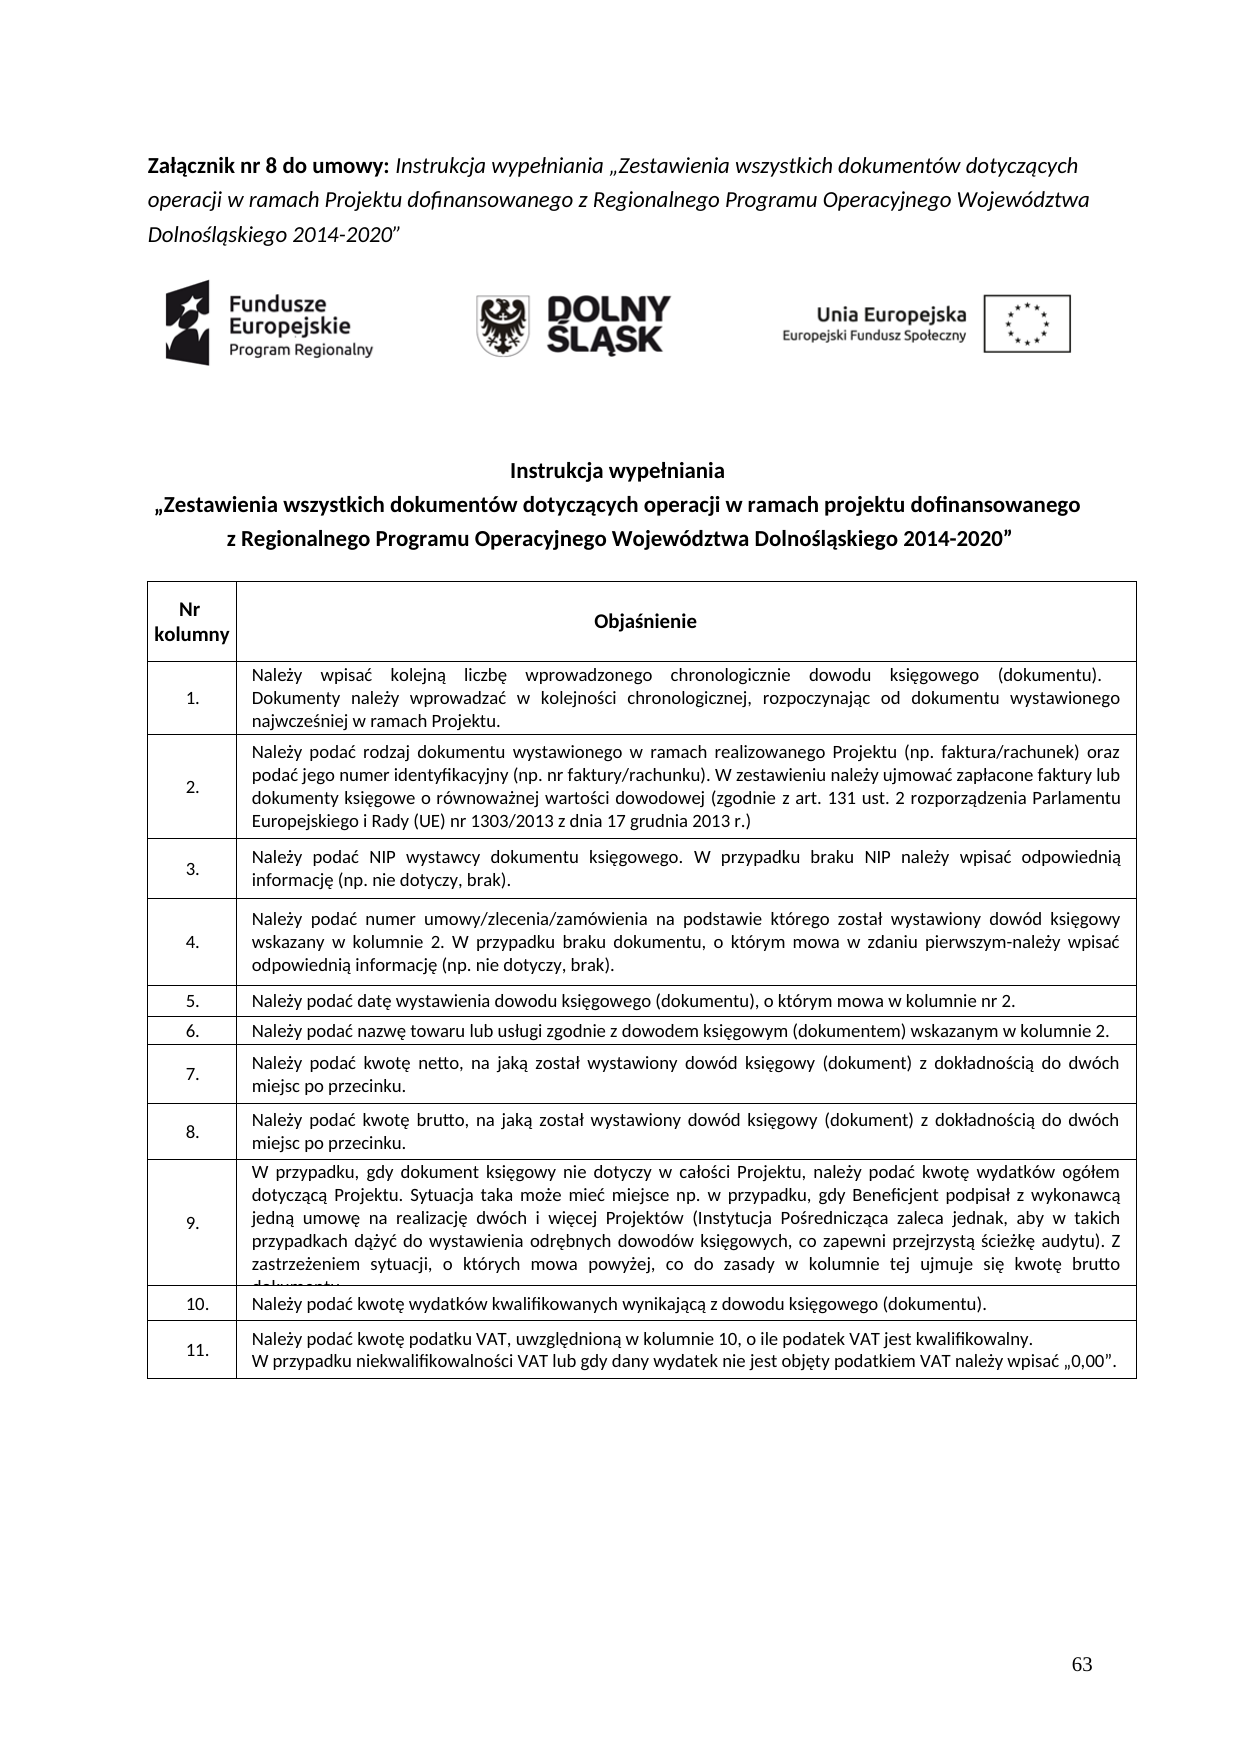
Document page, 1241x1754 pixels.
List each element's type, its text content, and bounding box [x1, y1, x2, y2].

table_cell [148, 1321, 236, 1378]
table_cell Należy podać NIP wystawcy dokumentu księgowego. W przypadku braku NIP należy wpisać odpowiednią informację (np. nie dotyczy, brak). [237, 839, 1136, 898]
table_cell Należy podać kwotę wydatków kwalifikowanych wynikającą z dowodu księgowego (dokumentu). [237, 1286, 1136, 1320]
table_cell [148, 1160, 236, 1285]
picture [148, 276, 1093, 371]
table_cell [148, 1045, 236, 1103]
table_cell Należy podać rodzaj dokumentu wystawionego w ramach realizowanego Projektu (np. faktura/rachunek) oraz podać jego numer identyfikacyjny (np. nr faktury/rachunku). W zestawieniu należy ujmować zapłacone faktury lub dokumenty księgowe o równoważnej wartości dowodowej (zgodnie z art. 131 ust. 2 rozporządzenia Parlamentu Europejskiego i Rady (UE) nr 1303/2013 z dnia 17 grudnia 2013 r.) [237, 735, 1136, 838]
table_header Objaśnienie [237, 582, 1136, 661]
table_cell Należy wpisać kolejną liczbę wprowadzonego chronologicznie dowodu księgowego (dokumentu). Dokumenty należy wprowadzać w kolejności chronologicznej, rozpoczynając od dokumentu wystawionego najwcześniej w ramach Projektu. [237, 662, 1136, 734]
table_cell Należy podać datę wystawienia dowodu księgowego (dokumentu), o którym mowa w kolumnie nr 2. [237, 986, 1136, 1016]
table_header Nr kolumny [148, 582, 236, 661]
text Instrukcja wypełniania „Zestawienia wszystkich dokumentów dotyczących operacji w ramach projektu dofinansowanego z Regionalnego Programu Operacyjnego Województwa Dolnośląskiego 2014-2020” [148, 456, 1092, 552]
table_cell [148, 839, 236, 898]
table_cell Należy podać kwotę podatku VAT, uwzględnioną w kolumnie 10, o ile podatek VAT jest kwalifikowalny. W przypadku niekwalifikowalności VAT lub gdy dany wydatek nie jest objęty podatkiem VAT należy wpisać „0,00”. [237, 1321, 1136, 1378]
text Załącznik nr 8 do umowy: Instrukcja wypełniania „Zestawienia wszystkich dokumentów dotyczących operacji w ramach Projektu dofinansowanego z Regionalnego Programu Operacyjnego Województwa Dolnośląskiego 2014-2020” [148, 151, 1092, 248]
table_cell Należy podać kwotę netto, na jaką został wystawiony dowód księgowy (dokument) z dokładnością do dwóch miejsc po przecinku. [237, 1045, 1136, 1103]
table_cell [148, 1104, 236, 1159]
table_cell W przypadku, gdy dokument księgowy nie dotyczy w całości Projektu, należy podać kwotę wydatków ogółem dotyczącą Projektu. Sytuacja taka może mieć miejsce np. w przypadku, gdy Beneficjent podpisał z wykonawcą jedną umowę na realizację dwóch i więcej Projektów (Instytucja Pośrednicząca zaleca jednak, aby w takich przypadkach dążyć do wystawienia odrębnych dowodów księgowych, co zapewni przejrzystą ścieżkę audytu). Z zastrzeżeniem sytuacji, o których mowa powyżej, co do zasady w kolumnie tej ujmuje się kwotę brutto dokumentu [237, 1160, 1136, 1285]
table_cell Należy podać nazwę towaru lub usługi zgodnie z dowodem księgowym (dokumentem) wskazanym w kolumnie 2. [237, 1017, 1136, 1044]
table_cell Należy podać numer umowy/zlecenia/zamówienia na podstawie którego został wystawiony dowód księgowy wskazany w kolumnie 2. W przypadku braku dokumentu, o którym mowa w zdaniu pierwszym-należy wpisać odpowiednią informację (np. nie dotyczy, brak). [237, 899, 1136, 985]
table_cell [148, 662, 236, 734]
table_cell [148, 735, 236, 838]
table_cell [148, 1286, 236, 1320]
table_cell Należy podać kwotę brutto, na jaką został wystawiony dowód księgowy (dokument) z dokładnością do dwóch miejsc po przecinku. [237, 1104, 1136, 1159]
table_cell [148, 986, 236, 1016]
table_cell [148, 899, 236, 985]
table_cell [148, 1017, 236, 1044]
